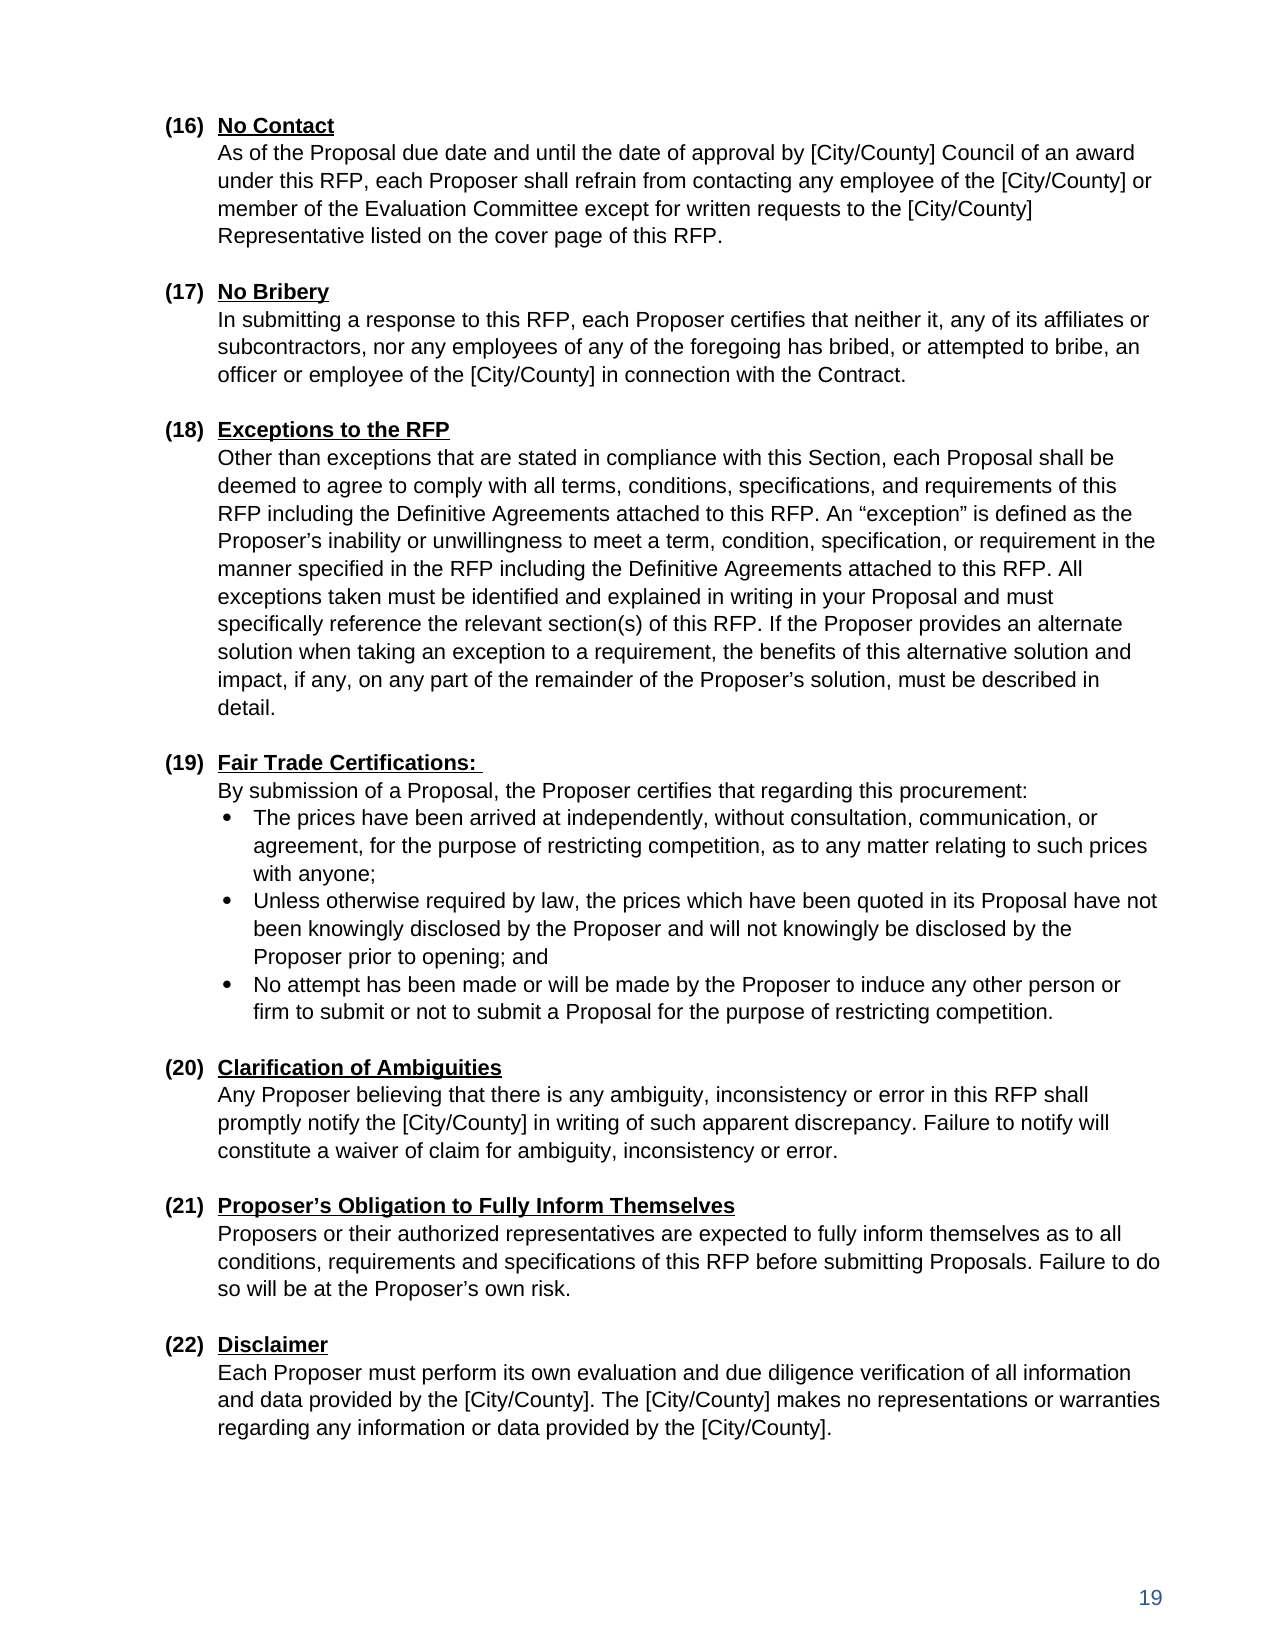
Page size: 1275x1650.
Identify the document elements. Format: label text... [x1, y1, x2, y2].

list No Contact [165, 112, 1162, 138]
list Each Proposer must perform its own evaluation and due diligence verification of all information and data provided by the [City/County]. The [City/County] makes no representations or warranties regarding any information or data provided by the [City/County]. [217, 1359, 1162, 1440]
list Other than exceptions that are stated in compliance with this Section, each Proposal shall be deemed to agree to comply with all terms, conditions, specifications, and requirements of this RFP including the Definitive Agreements attached to this RFP. An “exception” is defined as the Proposer’s inability or unwillingness to meet a term, condition, specification, or requirement in the manner specified in the RFP including the Definitive Agreements attached to this RFP. All exceptions taken must be identified and explained in writing in your Proposal and must specifically reference the relevant section(s) of this RFP. If the Proposer provides an alternate solution when taking an exception to a requirement, the benefits of this alternative solution and impact, if any, on any part of the remainder of the Proposer’s solution, must be described in detail. [217, 445, 1162, 719]
list Any Proposer believing that there is any ambiguity, inconsistency or error in this RFP shall promptly notify the [City/County] in writing of such apparent discrepancy. Failure to notify will constitute a waiver of claim for ambiguity, inconsistency or error. [217, 1082, 1162, 1163]
list Proposers or their authorized representatives are expected to fully inform themselves as to all conditions, requirements and specifications of this RFP before submitting Proposals. Failure to do so will be at the Proposer’s own risk. [217, 1221, 1162, 1301]
list Proposer’s Obligation to Fully Inform Themselves [165, 1193, 1162, 1218]
list As of the Proposal due date and until the date of approval by [City/County] Council of an award under this RFP, each Proposer shall refrain from contacting any employee of the [City/County] or member of the Evaluation Committee except for written requests to the [City/County] Representative listed on the cover page of this RFP. [217, 140, 1162, 248]
list No attempt has been made or will be made by the Proposer to induce any other person or firm to submit or not to submit a Proposal for the purpose of restricting competition. [223, 971, 1162, 1024]
list No Bribery [165, 279, 1162, 304]
list Unless otherwise required by law, the prices which have been quoted in its Proposal have not been knowingly disclosed by the Proposer and will not knowingly be disclosed by the Proposer prior to opening; and [223, 888, 1162, 969]
list Exceptions to the RFP [165, 417, 1162, 442]
list By submission of a Proposal, the Proposer certifies that regarding this procurement: [217, 777, 1162, 803]
list Disclaimer [165, 1332, 1162, 1357]
list Clarification of Ambiguities [165, 1054, 1162, 1080]
list The prices have been arrived at independently, without consultation, communication, or agreement, for the purpose of restricting competition, as to any matter relating to such prices with anyone; [223, 805, 1162, 886]
list Fair Trade Certifications: [165, 750, 1162, 775]
list In submitting a response to this RFP, each Proposer certifies that neither it, any of its affiliates or subcontractors, nor any employees of any of the foregoing has bribed, or attempted to bribe, an officer or employee of the [City/County] in connection with the Contract. [217, 306, 1162, 387]
